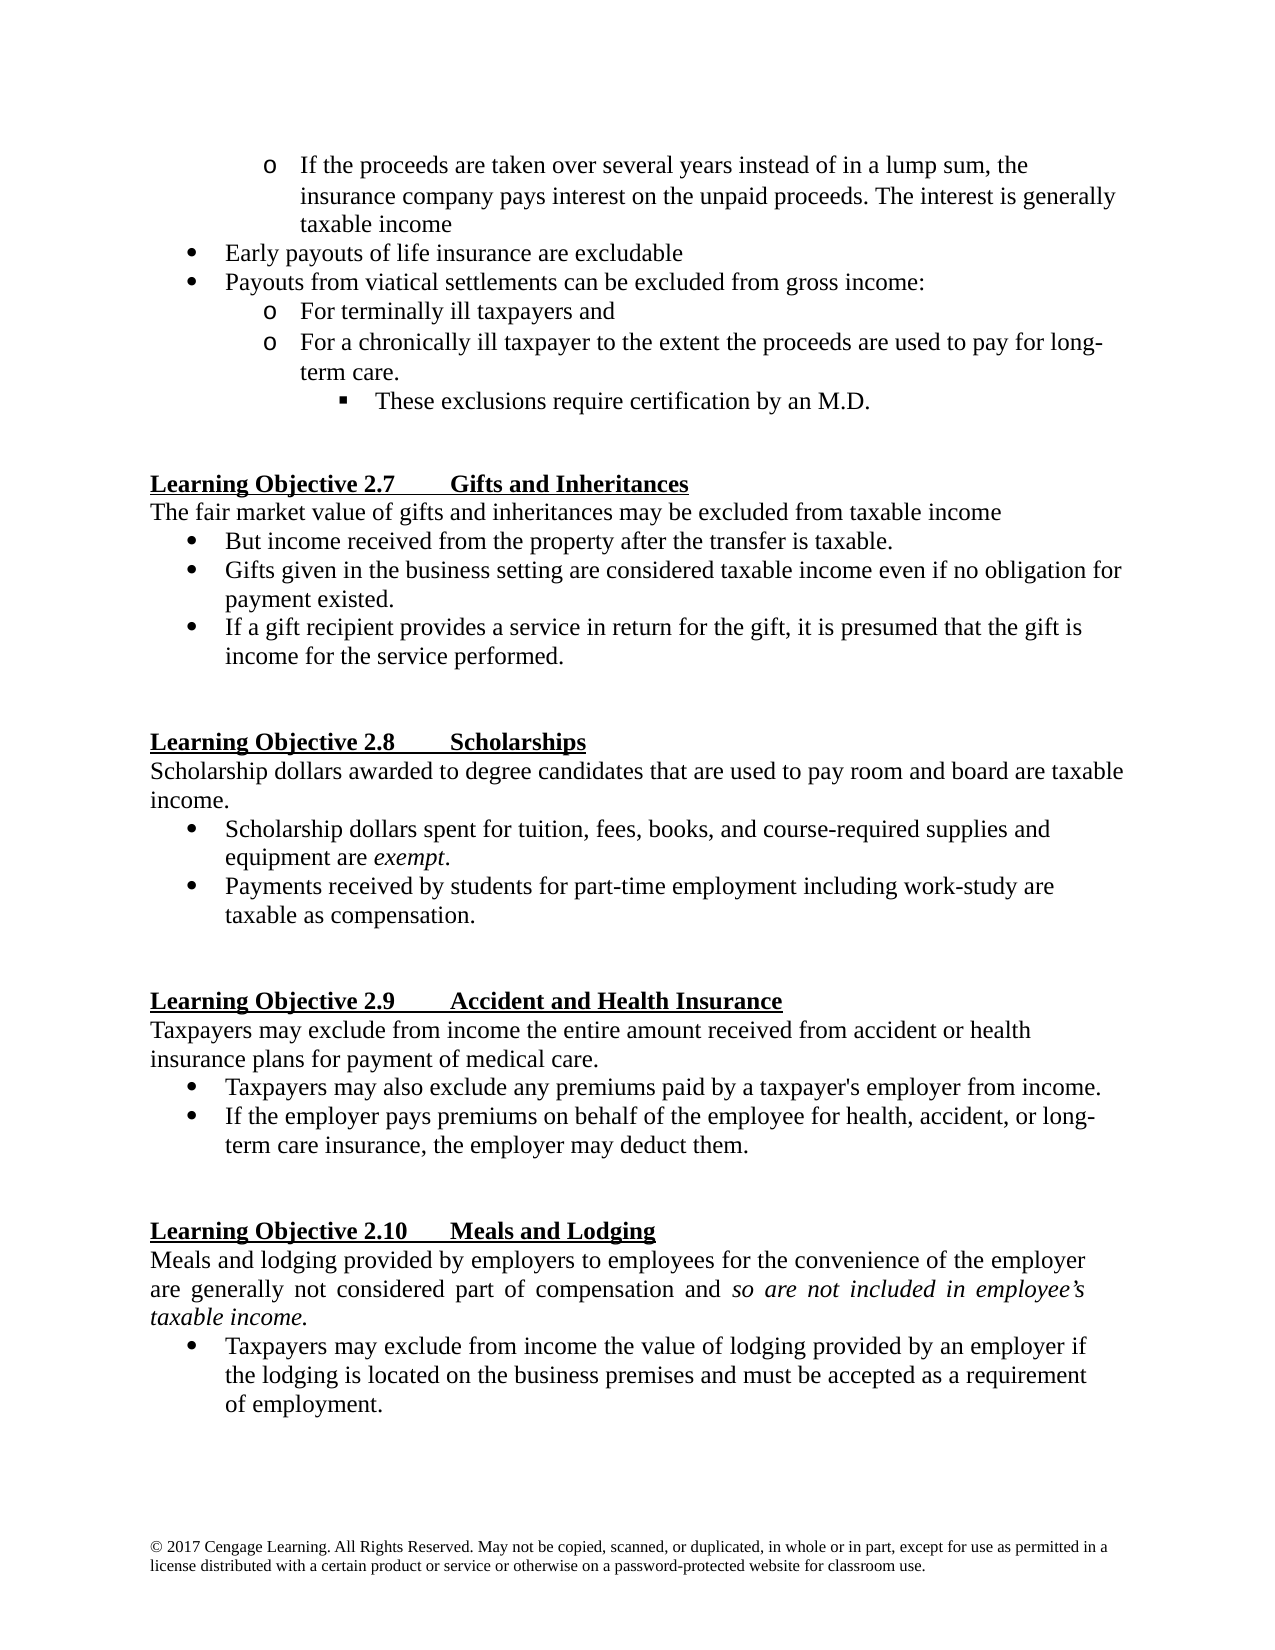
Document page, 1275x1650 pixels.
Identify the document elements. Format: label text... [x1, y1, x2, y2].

list Scholarship dollars spent for tuition, fees, books, and course-required supplies and equipment are exempt. [187, 814, 1125, 871]
text Learning Objective 2.9 Accident and Health Insurance [150, 986, 1125, 1015]
text The fair market value of gifts and inheritances may be excluded from taxable income [150, 497, 1125, 526]
list Payouts from viatical settlements can be excluded from gross income: [187, 267, 1125, 296]
list These exclusions require certification by an M.D. [337, 386, 1125, 415]
list For a chronically ill taxpayer to the extent the proceeds are used to pay for long-term care. [262, 327, 1125, 386]
list Taxpayers may also exclude any premiums paid by a taxpayer's employer from income. [187, 1072, 1125, 1101]
list Payments received by students for part-time employment including work-study are taxable as compensation. [187, 871, 1125, 929]
list Taxpayers may exclude from income the value of lodging provided by an employer if the lodging is located on the business premises and must be accepted as a requirement of employment. [187, 1331, 1087, 1417]
text Learning Objective 2.8 Scholarships [150, 727, 1125, 756]
text Learning Objective 2.10 Meals and Lodging [150, 1216, 1125, 1245]
list If the proceeds are taken over several years instead of in a lump sum, the insurance company pays interest on the unpaid proceeds. The interest is generally taxable income [262, 150, 1125, 238]
list If a gift recipient provides a service in return for the gift, it is presumed that the gift is income for the service performed. [187, 612, 1125, 670]
list If the employer pays premiums on behalf of the employee for health, accident, or long-term care insurance, the employer may deduct them. [187, 1101, 1125, 1159]
list For terminally ill taxpayers and [262, 296, 1125, 327]
text Scholarship dollars awarded to degree candidates that are used to pay room and board are taxable income. [150, 756, 1125, 814]
list Gifts given in the business setting are considered taxable income even if no obligation for payment existed. [187, 555, 1125, 612]
text Meals and lodging provided by employers to employees for the convenience of the employer are generally not considered part of compensation and so are not included in employee’s taxable income. [150, 1245, 1087, 1331]
list But income received from the property after the transfer is taxable. [187, 526, 1125, 555]
text Learning Objective 2.7 Gifts and Inheritances [150, 469, 1125, 497]
text Taxpayers may exclude from income the entire amount received from accident or health insurance plans for payment of medical care. [150, 1015, 1125, 1072]
list Early payouts of life insurance are excludable [187, 238, 1125, 267]
